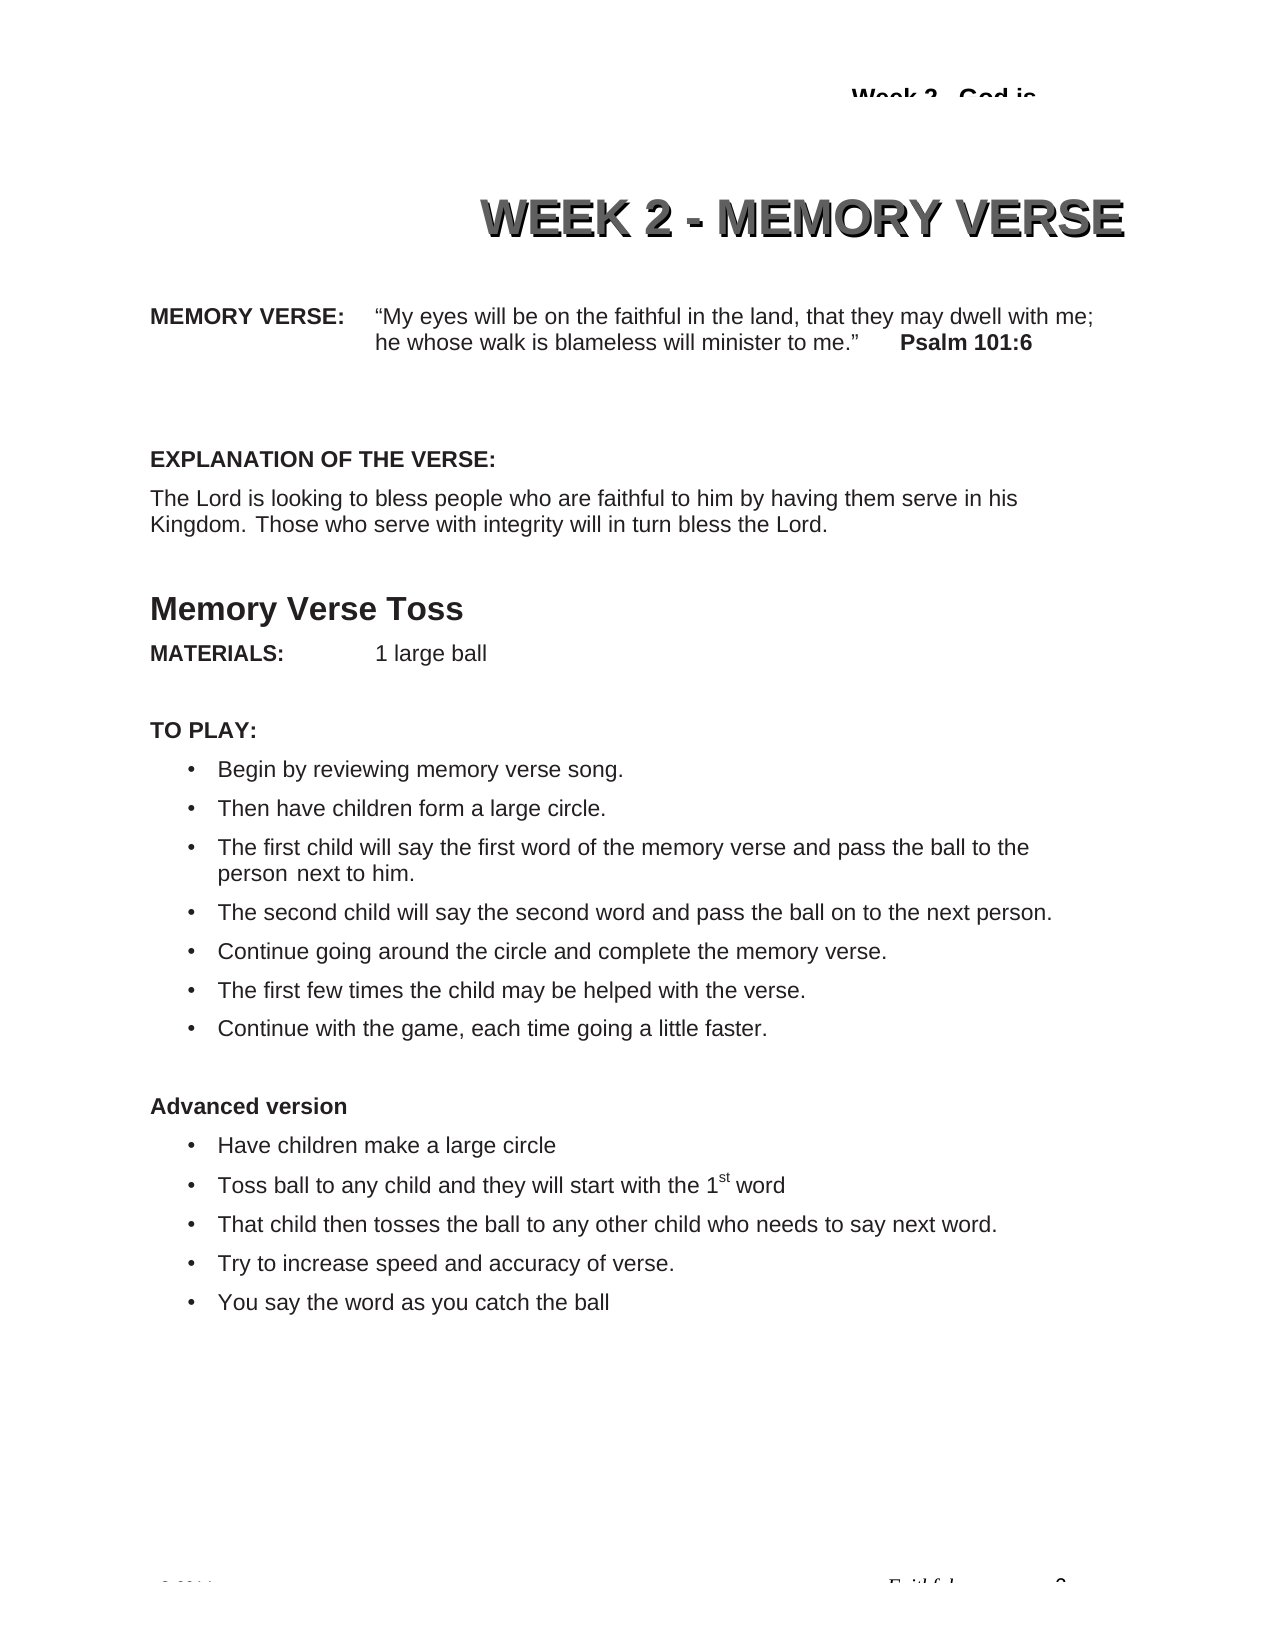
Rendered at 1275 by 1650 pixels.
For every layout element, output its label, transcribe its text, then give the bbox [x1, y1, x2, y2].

list Then have children form a large circle. [187, 795, 1137, 821]
list You say the word as you catch the ball [187, 1289, 1137, 1315]
text MEMORY VERSE: “My eyes will be on the faithful in the land, that they may dwell with me; he whose walk is blameless will minister to me.” Psalm 101:6 [150, 303, 1095, 356]
list Continue with the game, each time going a little faster. [187, 1015, 1137, 1042]
list Toss ball to any child and they will start with the 1st word [187, 1168, 1137, 1199]
list The first child will say the first word of the memory verse and pass the ball to the person next to him. [187, 834, 1102, 886]
list Have children make a large circle [187, 1132, 1137, 1158]
list The first few times the child may be helped with the verse. [187, 977, 1137, 1003]
list Try to increase speed and accuracy of verse. [187, 1250, 1137, 1276]
list The second child will say the second word and pass the ball on to the next person. [187, 899, 1137, 925]
subtitle EXPLANATION OF THE VERSE: [150, 446, 1137, 472]
text Memory Verse Toss [150, 589, 1137, 627]
subtitle WEEK 2 - MEMORY VERSE [480, 188, 1137, 245]
list Continue going around the circle and complete the memory verse. [187, 938, 1137, 964]
subtitle TO PLAY: [150, 717, 1137, 744]
list That child then tosses the ball to any other child who needs to say next word. [187, 1211, 1137, 1238]
text The Lord is looking to bless people who are faithful to him by having them serve in his Kingdom. Those who serve with integrity will in turn bless the Lord. [150, 484, 1115, 537]
text MATERIALS: 1 large ball [150, 639, 1137, 666]
list Begin by reviewing memory verse song. [187, 756, 1137, 782]
subtitle Advanced version [150, 1093, 1137, 1120]
